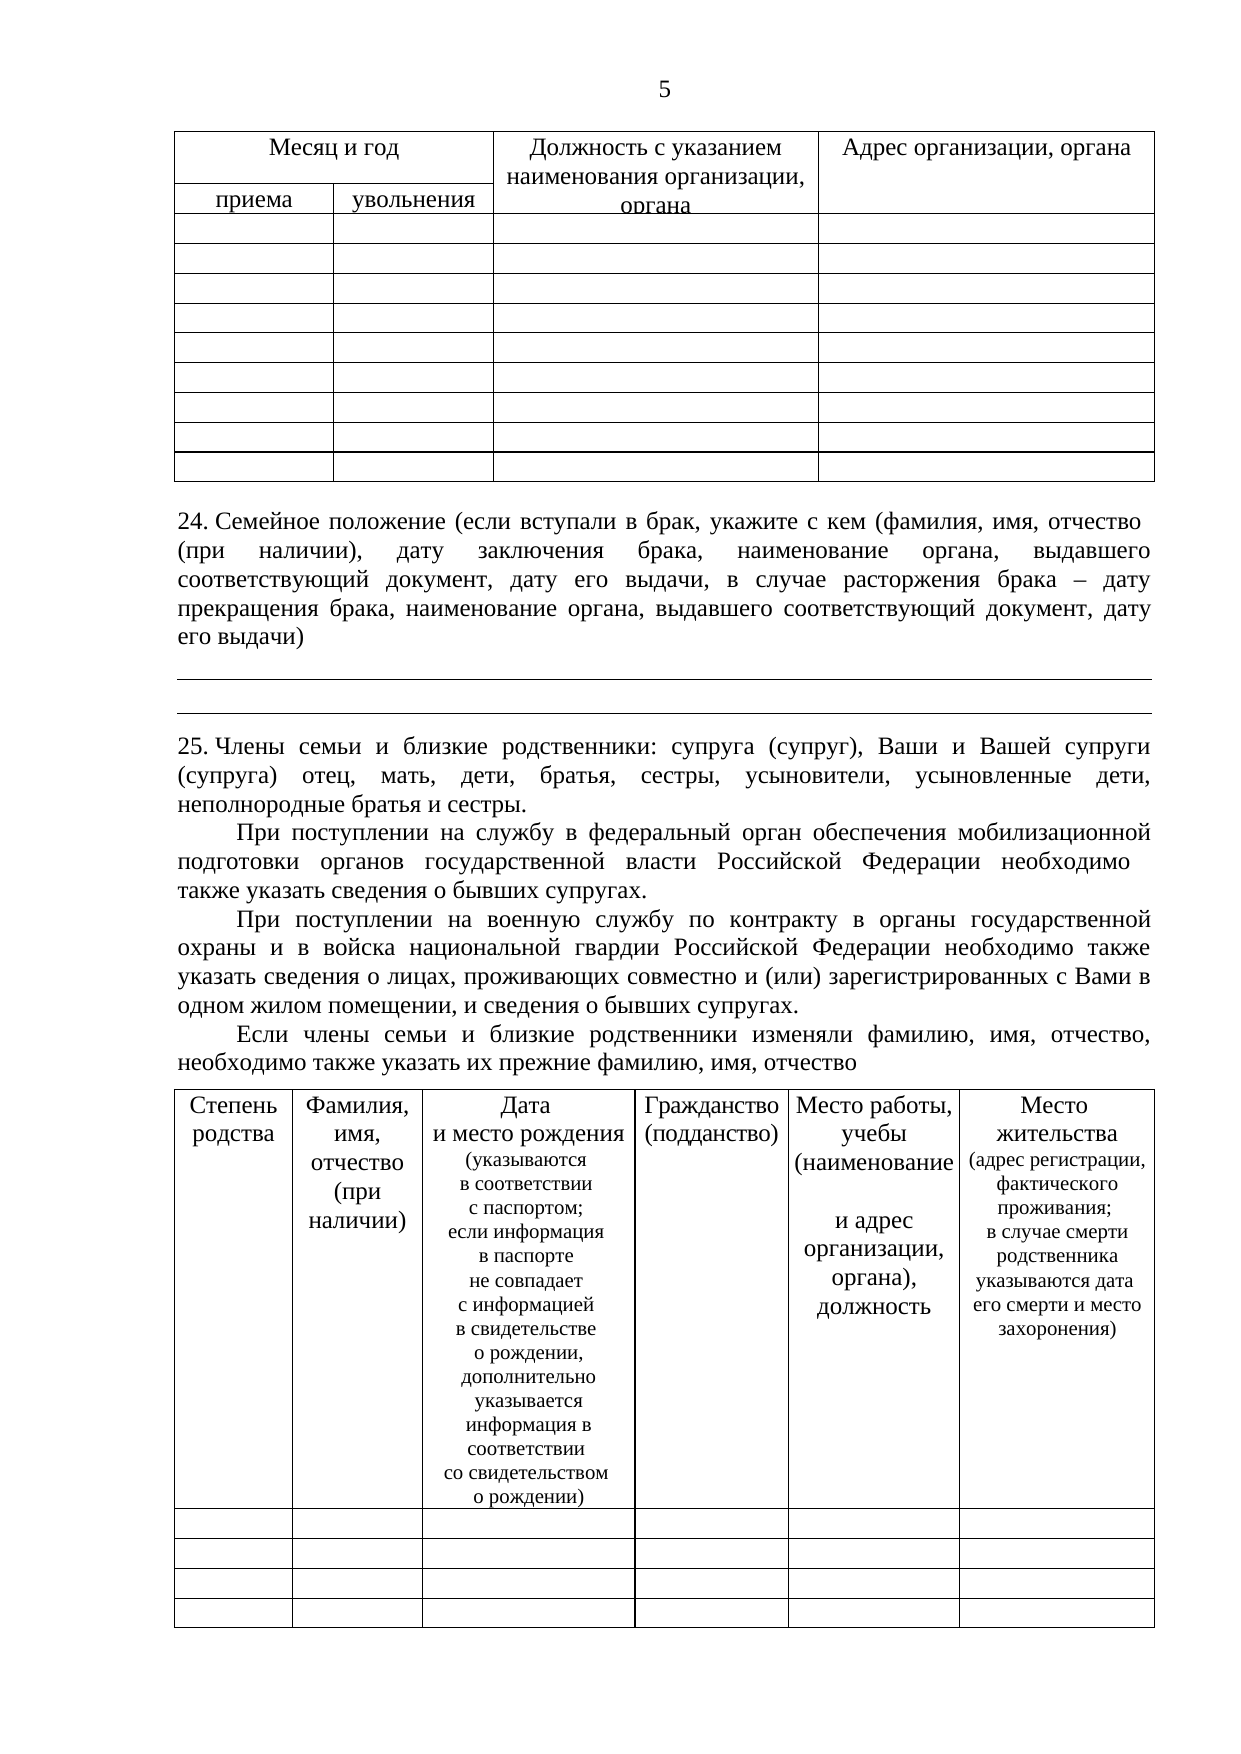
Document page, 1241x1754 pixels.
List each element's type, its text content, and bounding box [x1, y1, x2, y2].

table_cell [494, 423, 818, 451]
table_cell [175, 244, 333, 273]
table_cell приема [175, 184, 333, 213]
table_cell [960, 1599, 1154, 1627]
table_cell [175, 423, 333, 451]
table_cell [293, 1569, 422, 1597]
table_cell [175, 304, 333, 332]
table_cell [819, 214, 1154, 243]
table_cell [819, 393, 1154, 422]
table_cell [819, 453, 1154, 481]
table_cell [789, 1569, 959, 1597]
table_cell [334, 393, 493, 422]
table_cell [423, 1569, 634, 1597]
table_cell [960, 1569, 1154, 1597]
table_cell [334, 453, 493, 481]
table_cell [960, 1539, 1154, 1568]
table_cell [293, 1539, 422, 1568]
table_cell [636, 1569, 788, 1597]
table_cell [293, 1509, 422, 1538]
table_cell [334, 423, 493, 451]
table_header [789, 1090, 959, 1508]
table_cell [819, 304, 1154, 332]
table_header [819, 132, 1154, 213]
table_cell [423, 1599, 634, 1627]
table_cell [334, 214, 493, 243]
table_cell [789, 1599, 959, 1627]
table_cell [334, 333, 493, 362]
table_cell [819, 333, 1154, 362]
table_cell [636, 1509, 788, 1538]
table_cell увольнения [334, 184, 493, 213]
table_cell [494, 304, 818, 332]
table_cell [175, 333, 333, 362]
table_cell [819, 274, 1154, 302]
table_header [494, 132, 818, 213]
table_cell [175, 393, 333, 422]
table_cell [423, 1509, 634, 1538]
table_cell [960, 1509, 1154, 1538]
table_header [423, 1090, 634, 1508]
table_cell [789, 1539, 959, 1568]
table_cell [334, 304, 493, 332]
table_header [960, 1090, 1154, 1508]
table_header Месяц и год [175, 132, 493, 183]
table_cell [334, 244, 493, 273]
text 25. Члены семьи и близкие родственники: супруга (супруг), Ваши и Вашей супруги (супруга) отец, мать, дети, братья, сестры, усыновители, усыновленные дети, неполнородные братья и сестры. [177, 731, 1152, 817]
table_cell [494, 333, 818, 362]
table_cell [494, 274, 818, 302]
table_cell [293, 1599, 422, 1627]
table_cell [175, 1539, 292, 1568]
table_cell [819, 244, 1154, 273]
table_cell [636, 1539, 788, 1568]
text При поступлении на военную службу по контракту в органы государственной охраны и в войска национальной гвардии Российской Федерации необходимо также указать сведения о лицах, проживающих совместно и (или) зарегистрированных с Вами в одном жилом помещении, и сведения о бывших супругах. [177, 904, 1152, 1019]
table_cell [819, 363, 1154, 392]
table_cell [636, 1599, 788, 1627]
table_cell [423, 1539, 634, 1568]
text Если члены семьи и близкие родственники изменяли фамилию, имя, отчество, необходимо также указать их прежние фамилию, имя, отчество [177, 1019, 1152, 1076]
table_cell [175, 1569, 292, 1597]
text 24. Семейное положение (если вступали в брак, укажите с кем (фамилия, имя, отчество (при наличии), дату заключения брака, наименование органа, выдавшего соответствующий документ, дату его выдачи, в случае расторжения брака – дату прекращения брака, наименование органа, выдавшего соответствующий документ, дату его выдачи) [177, 506, 1152, 650]
table_cell [494, 453, 818, 481]
table_header Степень родства [175, 1090, 292, 1508]
table_cell [175, 274, 333, 302]
table_cell [175, 1509, 292, 1538]
table_cell [819, 423, 1154, 451]
table_cell [175, 363, 333, 392]
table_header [636, 1090, 788, 1508]
table_cell [334, 363, 493, 392]
table_cell [494, 393, 818, 422]
table_cell [175, 1599, 292, 1627]
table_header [293, 1090, 422, 1508]
table_cell [494, 244, 818, 273]
table_cell [334, 274, 493, 302]
table_cell [494, 363, 818, 392]
table_cell [175, 453, 333, 481]
table_cell [789, 1509, 959, 1538]
table_cell [175, 214, 333, 243]
text При поступлении на службу в федеральный орган обеспечения мобилизационной подготовки органов государственной власти Российской Федерации необходимо также указать сведения о бывших супругах. [177, 817, 1152, 904]
table_cell [494, 214, 818, 243]
